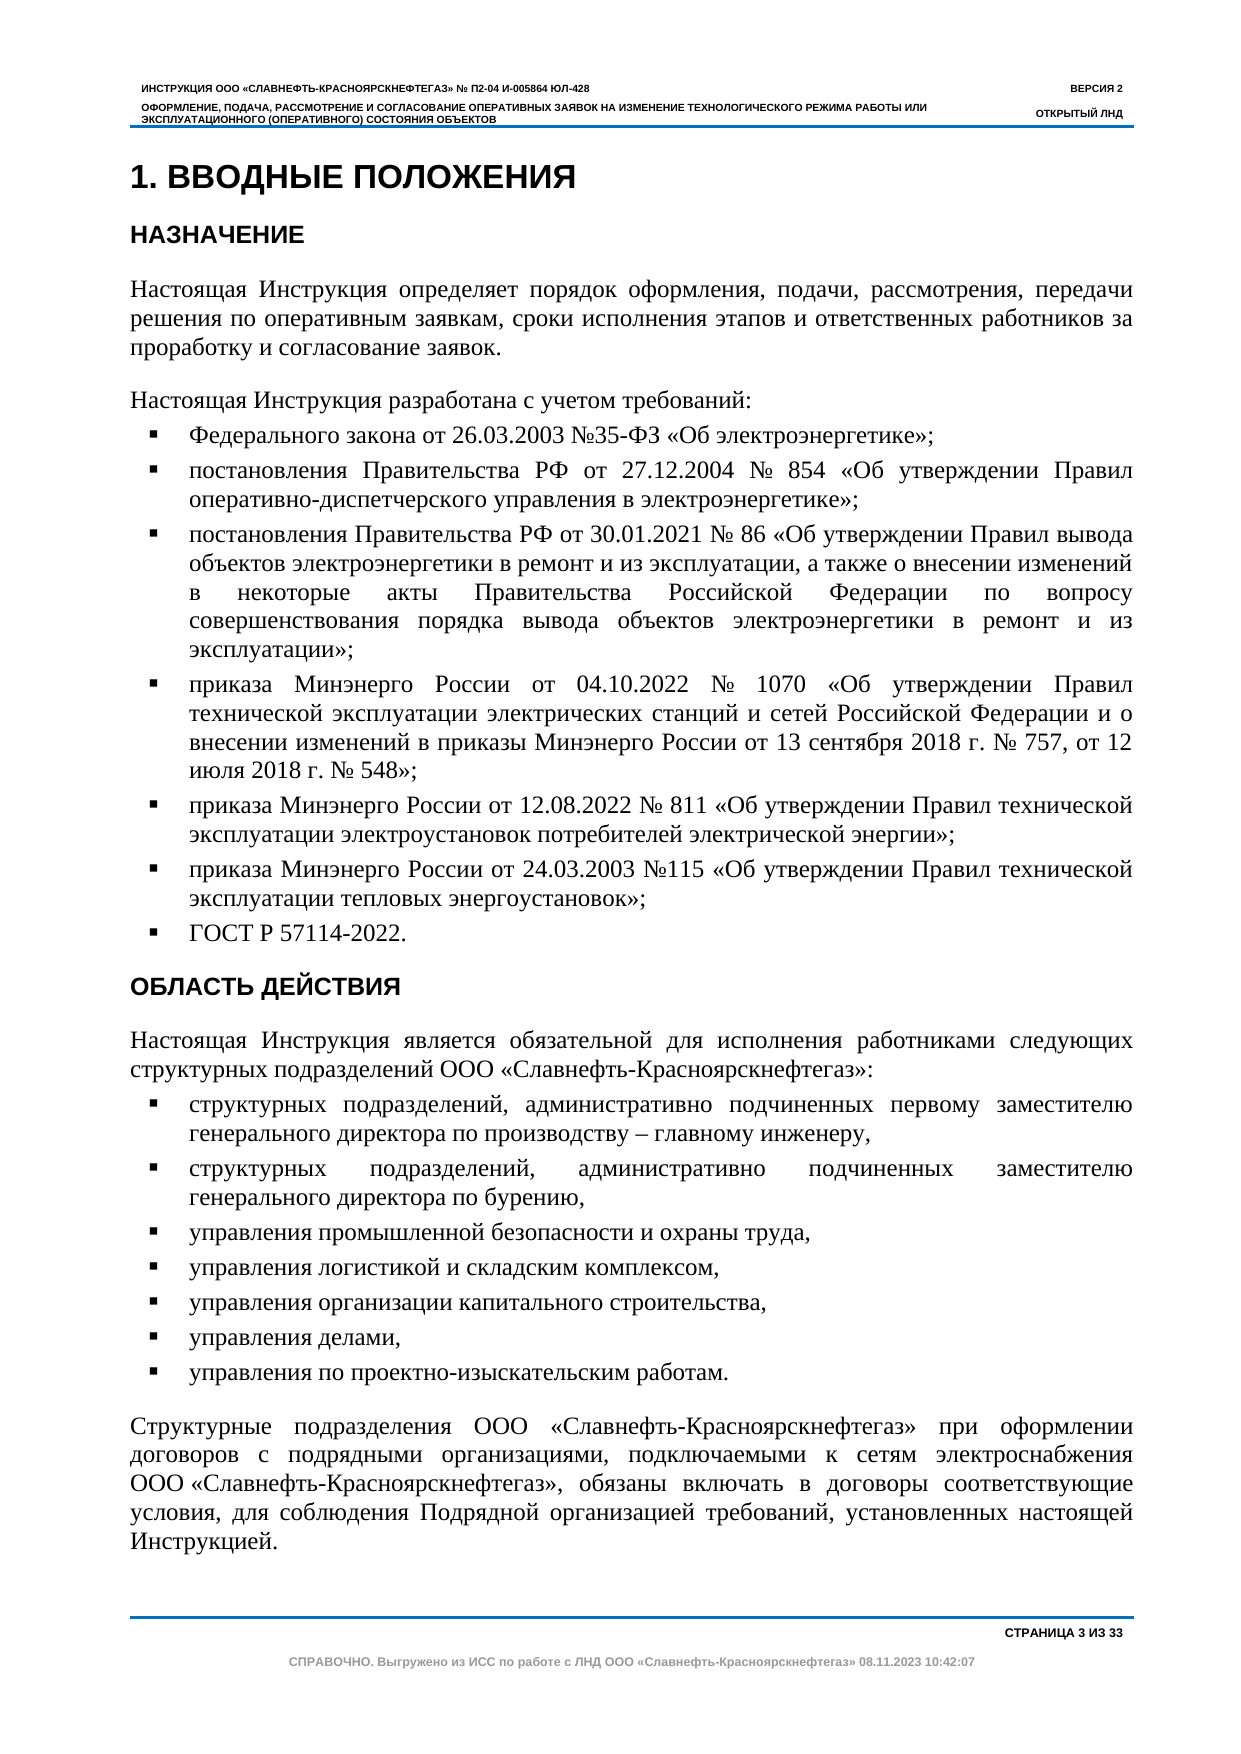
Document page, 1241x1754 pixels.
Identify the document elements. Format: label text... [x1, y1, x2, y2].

list структурных подразделений, административно подчиненных заместителю генерального директора по бурению, [148, 1153, 1134, 1211]
text Настоящая Инструкция является обязательной для исполнения работниками следующих структурных подразделений ООО «Славнефть-Красноярскнефтегаз»: [130, 1026, 1134, 1083]
list приказа Минэнерго России от 12.08.2022 № 811 «Об утверждении Правил технической эксплуатации электроустановок потребителей электрической энергии»; [148, 791, 1134, 848]
subtitle 1. ВВОДНЫЕ ПОЛОЖЕНИЯ [130, 157, 1134, 196]
text Структурные подразделения ООО «Славнефть-Красноярскнефтегаз» при оформлении договоров с подрядными организациями, подключаемыми к сетям электроснабжения ООО «Славнефть-Красноярскнефтегаз», обязаны включать в договоры соответствующие условия, для соблюдения Подрядной организацией требований, установленных настоящей Инструкцией. [130, 1411, 1134, 1554]
subtitle ОБЛАСТЬ ДЕЙСТВИЯ [130, 972, 1134, 1001]
list структурных подразделений, административно подчиненных первому заместителю генерального директора по производству – главному инженеру, [148, 1089, 1134, 1147]
list Федерального закона от 26.03.2003 №35-ФЗ «Об электроэнергетике»; [148, 421, 1134, 449]
list управления делами, [148, 1322, 1134, 1351]
list Настоящая Инструкция определяет порядок оформления, подачи, рассмотрения, передачи решения по оперативным заявкам, сроки исполнения этапов и ответственных работников за проработку и согласование заявок. [130, 274, 1134, 361]
list Настоящая Инструкция разработана с учетом требований: [130, 386, 1134, 414]
list управления логистикой и складским комплексом, [148, 1252, 1134, 1281]
list приказа Минэнерго России от 24.03.2003 №115 «Об утверждении Правил технической эксплуатации тепловых энергоустановок»; [148, 854, 1134, 912]
list приказа Минэнерго России от 04.10.2022 № 1070 «Об утверждении Правил технической эксплуатации электрических станций и сетей Российской Федерации и о внесении изменений в приказы Минэнерго России от 13 сентября 2018 г. № 757, от 12 июля 2018 г. № 548»; [148, 669, 1134, 784]
list управления по проектно-изыскательским работам. [148, 1357, 1134, 1386]
list ГОСТ Р 57114-2022. [148, 918, 1134, 947]
list управления организации капитального строительства, [148, 1287, 1134, 1316]
list управления промышленной безопасности и охраны труда, [148, 1217, 1134, 1246]
subtitle НАЗНАЧЕНИЕ [130, 221, 1134, 249]
list постановления Правительства РФ от 30.01.2021 № 86 «Об утверждении Правил вывода объектов электроэнергетики в ремонт и из эксплуатации, а также о внесении изменений в некоторые акты Правительства Российской Федерации по вопросу совершенствования порядка вывода объектов электроэнергетики в ремонт и из эксплуатации»; [148, 519, 1134, 663]
list постановления Правительства РФ от 27.12.2004 № 854 «Об утверждении Правил оперативно-диспетчерского управления в электроэнергетике»; [148, 456, 1134, 513]
